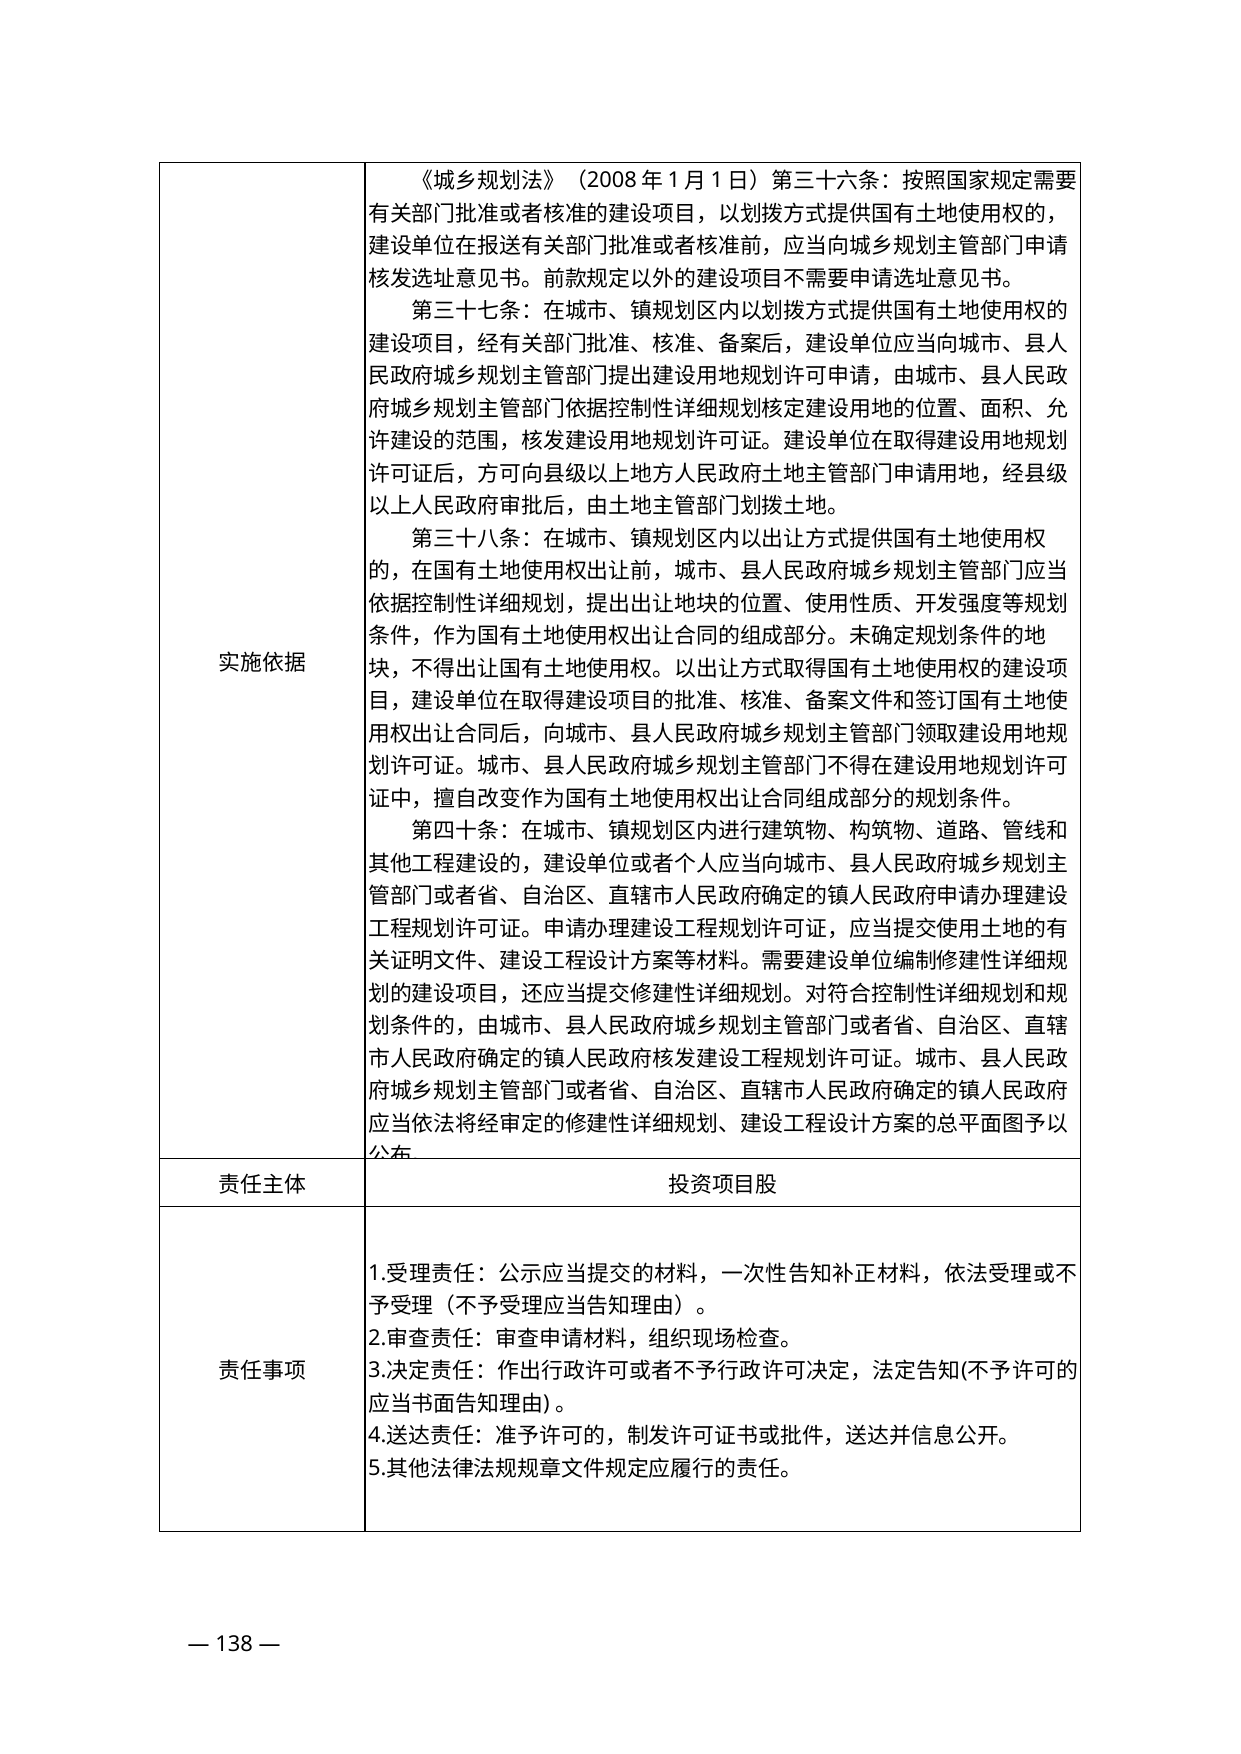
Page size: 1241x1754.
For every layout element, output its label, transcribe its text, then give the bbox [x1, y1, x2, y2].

table_cell 《城乡规划法》（2008年1月1日）第三十六条：按照国家规定需要有关部门批准或者核准的建设项目，以划拨方式提供国有土地使用权的，建设单位在报送有关部门批准或者核准前，应当向城乡规划主管部门申请核发选址意见书。前款规定以外的建设项目不需要申请选址意见书。 第三十七条：在城市、镇规划区内以划拨方式提供国有土地使用权的建设项目，经有关部门批准、核准、备案后，建设单位应当向城市、县人民政府城乡规划主管部门提出建设用地规划许可申请，由城市、县人民政府城乡规划主管部门依据控制性详细规划核定建设用地的位置、面积、允许建设的范围，核发建设用地规划许可证。建设单位在取得建设用地规划许可证后，方可向县级以上地方人民政府土地主管部门申请用地，经县级以上人民政府审批后，由土地主管部门划拨土地。 第三十八条：在城市、镇规划区内以出让方式提供国有土地使用权的，在国有土地使用权出让前，城市、县人民政府城乡规划主管部门应当依据控制性详细规划，提出出让地块的位置、使用性质、开发强度等规划条件，作为国有土地使用权出让合同的组成部分。未确定规划条件的地块，不得出让国有土地使用权。以出让方式取得国有土地使用权的建设项目，建设单位在取得建设项目的批准、核准、备案文件和签订国有土地使用权出让合同后，向城市、县人民政府城乡规划主管部门领取建设用地规划许可证。城市、县人民政府城乡规划主管部门不得在建设用地规划许可证中，擅自改变作为国有土地使用权出让合同组成部分的规划条件。 第四十条：在城市、镇规划区内进行建筑物、构筑物、道路、管线和其他工程建设的，建设单位或者个人应当向城市、县人民政府城乡规划主管部门或者省、自治区、直辖市人民政府确定的镇人民政府申请办理建设工程规划许可证。申请办理建设工程规划许可证，应当提交使用土地的有关证明文件、建设工程设计方案等材料。需要建设单位编制修建性详细规划的建设项目，还应当提交修建性详细规划。对符合控制性详细规划和规划条件的，由城市、县人民政府城乡规划主管部门或者省、自治区、直辖市人民政府确定的镇人民政府核发建设工程规划许可证。城市、县人民政府城乡规划主管部门或者省、自治区、直辖市人民政府确定的镇人民政府应当依法将经审定的修建性详细规划、建设工程设计方案的总平面图予以公布。 [366, 163, 1080, 1158]
table_cell 投资项目股 [366, 1159, 1080, 1206]
table_cell 实施依据 [160, 163, 364, 1158]
table_cell 1.受理责任：公示应当提交的材料，一次性告知补正材料，依法受理或不予受理（不予受理应当告知理由）。 2.审查责任：审查申请材料，组织现场检查。 3.决定责任：作出行政许可或者不予行政许可决定，法定告知(不予许可的应当书面告知理由) 。 4.送达责任：准予许可的，制发许可证书或批件，送达并信息公开。 5.其他法律法规规章文件规定应履行的责任。 [366, 1207, 1080, 1531]
table_cell 责任事项 [160, 1207, 364, 1531]
table_cell 责任主体 [160, 1159, 364, 1206]
